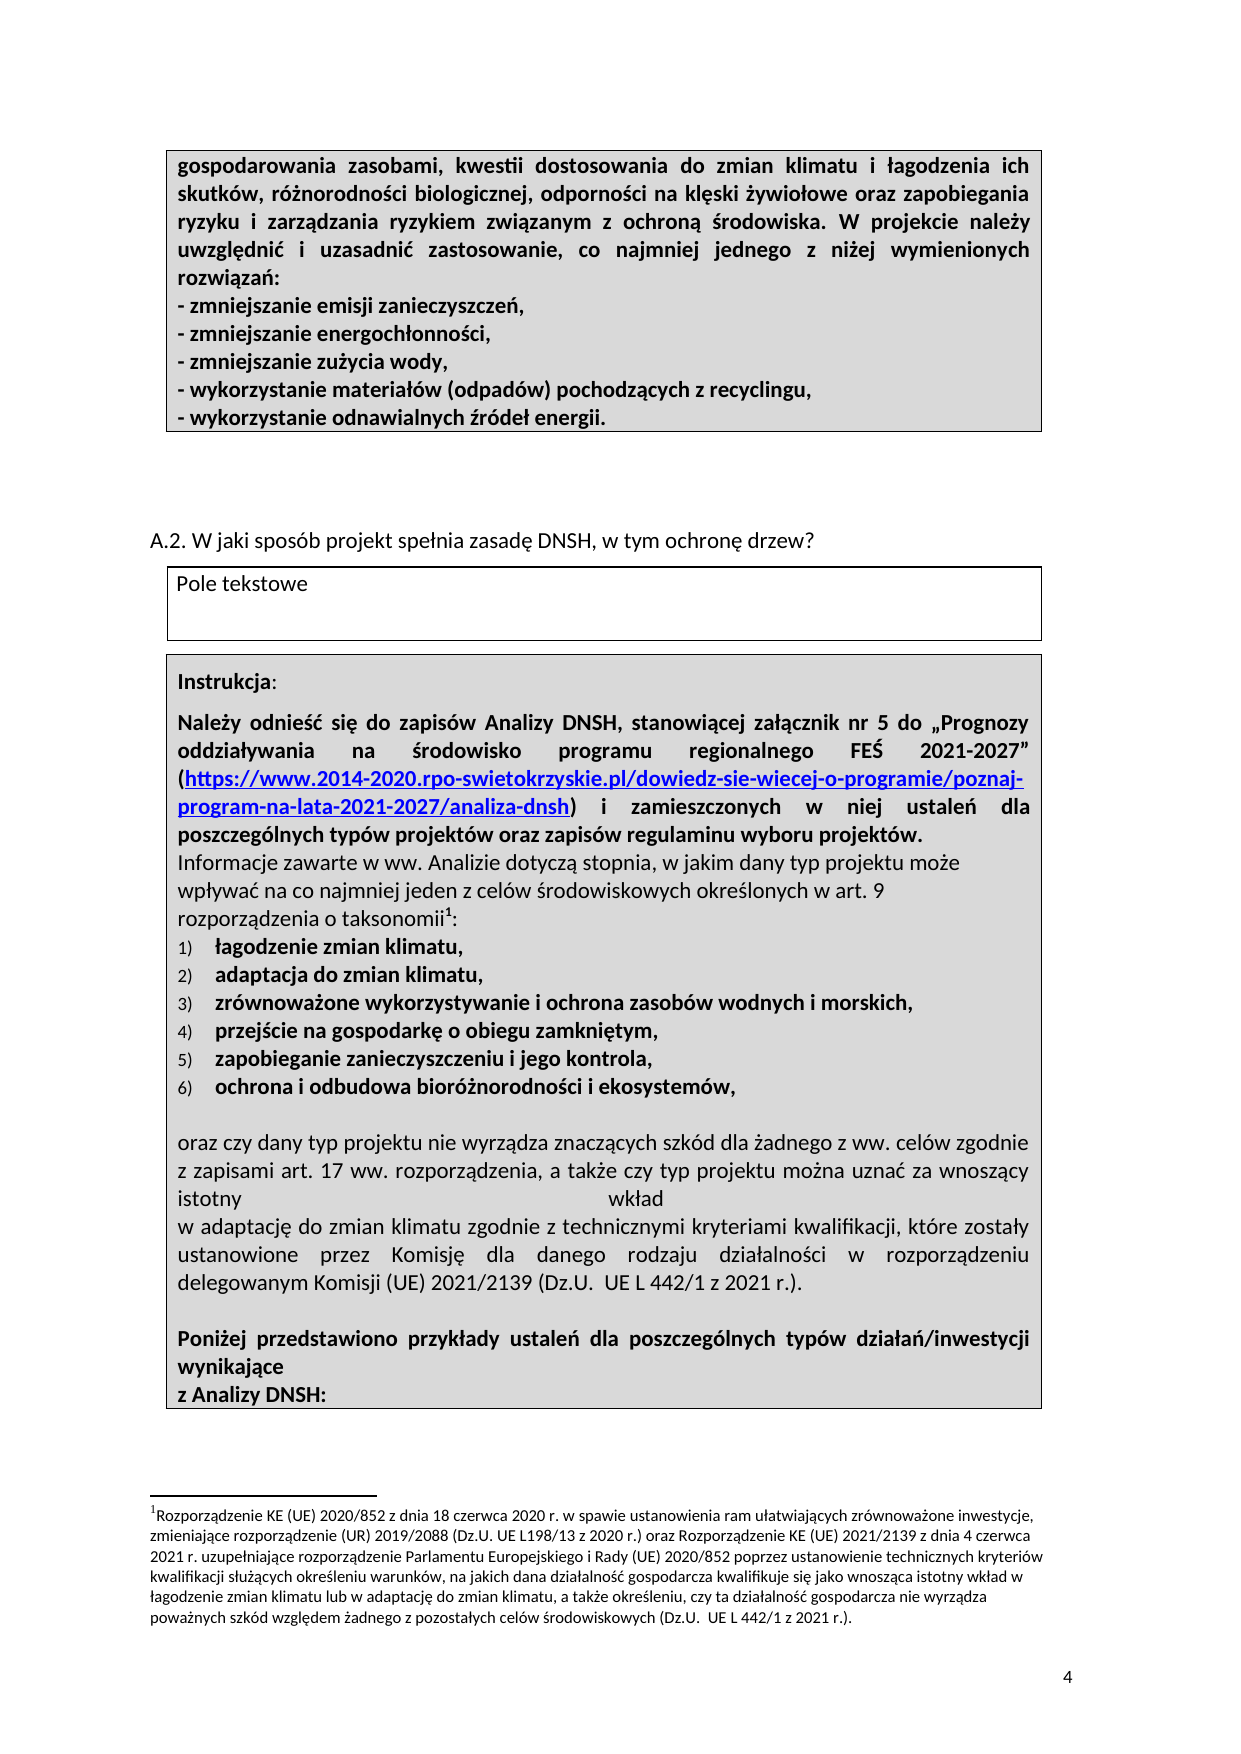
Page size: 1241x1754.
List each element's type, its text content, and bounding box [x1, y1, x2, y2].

subtitle A.2. W jaki sposób projekt spełnia zasadę DNSH, w tym ochronę drzew? [150, 526, 1053, 554]
text Pole tekstowe [168, 568, 1041, 597]
